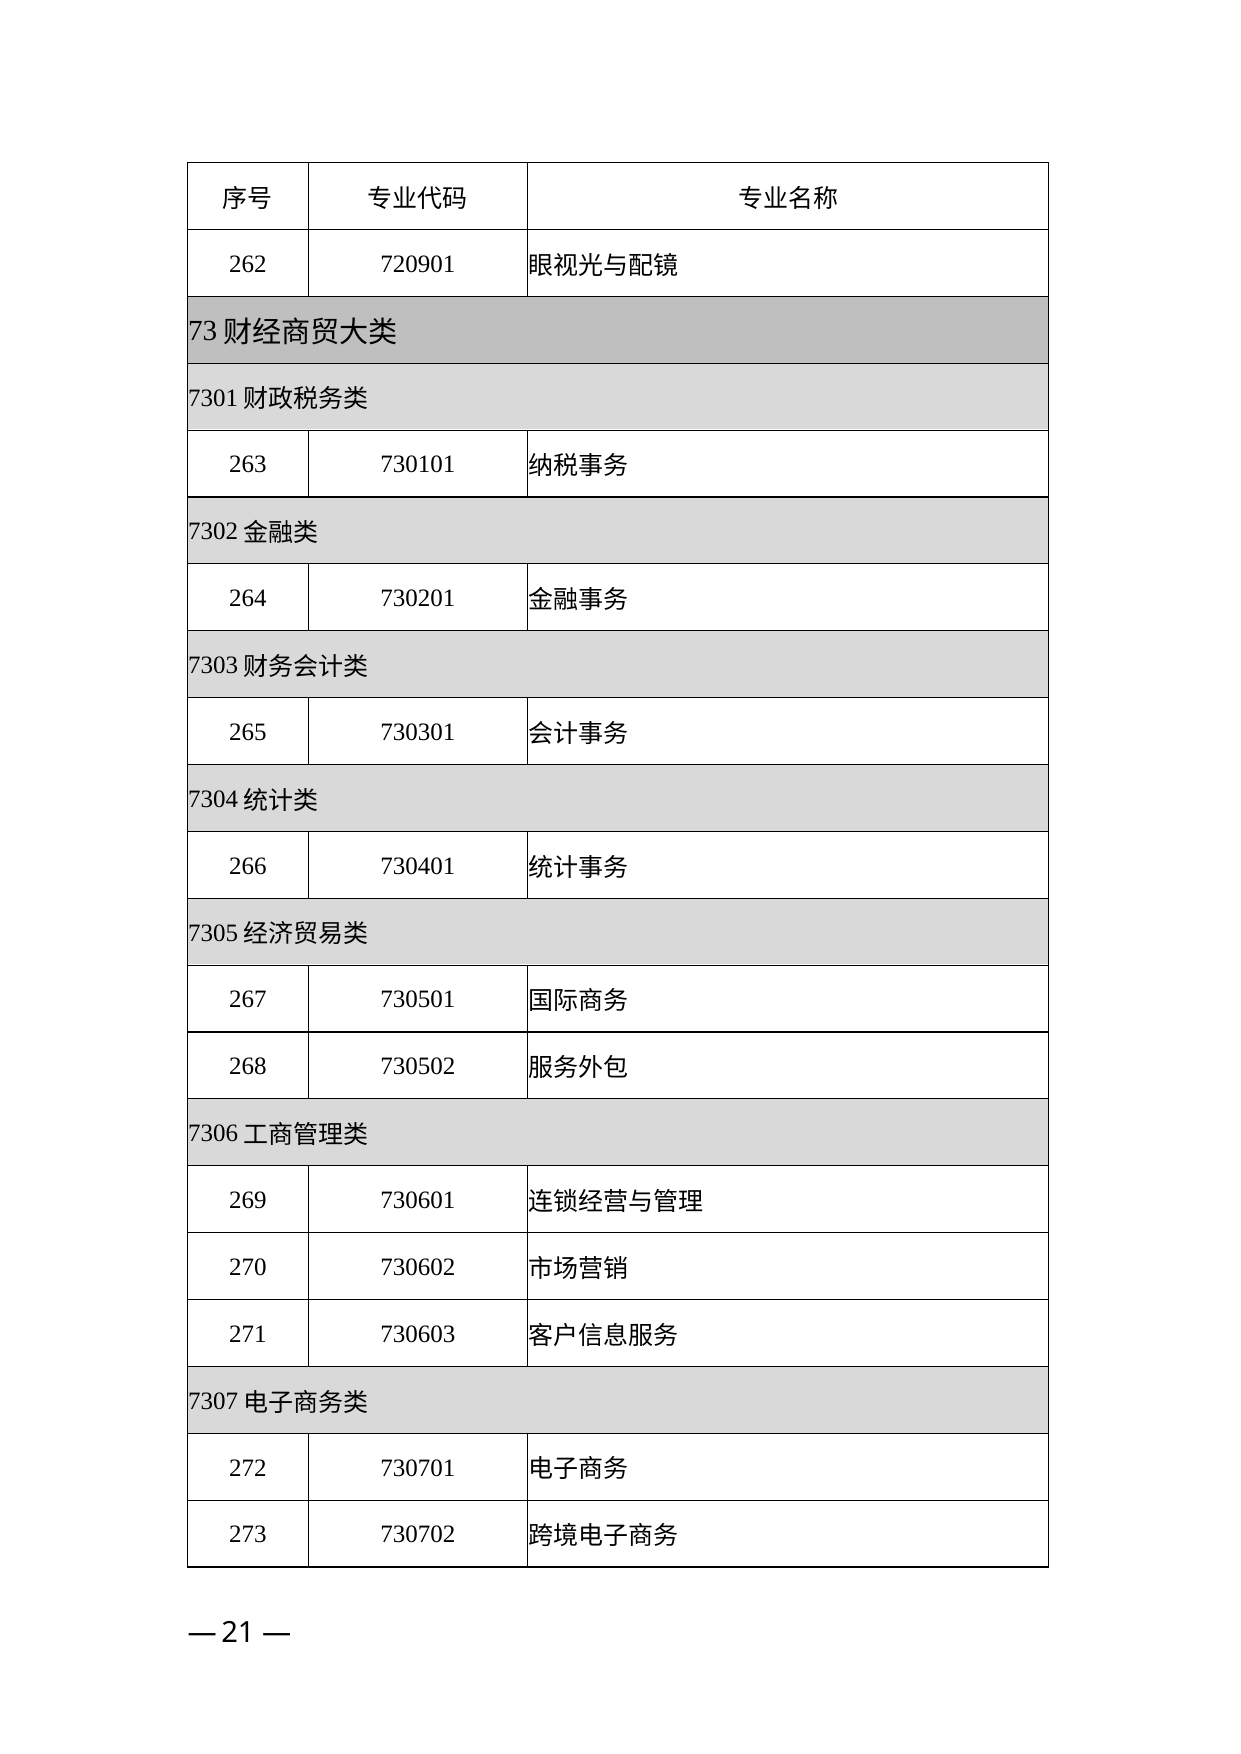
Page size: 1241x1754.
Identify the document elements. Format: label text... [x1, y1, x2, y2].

table_cell 730603 [309, 1300, 527, 1366]
table_cell 266 [188, 832, 308, 898]
table_cell 会计事务 [528, 698, 1048, 764]
table_header 专业代码 [309, 163, 527, 229]
table_cell 267 [188, 966, 308, 1031]
table_cell 262 [188, 230, 308, 296]
table_cell 730701 [309, 1434, 527, 1499]
table_cell 269 [188, 1166, 308, 1232]
table_cell 服务外包 [528, 1033, 1048, 1098]
table_cell 730401 [309, 832, 527, 898]
table_cell 金融事务 [528, 564, 1048, 630]
table_cell 263 [188, 431, 308, 496]
table_cell 264 [188, 564, 308, 630]
table_cell 265 [188, 698, 308, 764]
table_cell 7305经济贸易类 [188, 899, 1048, 964]
table_header 序号 [188, 163, 308, 229]
table_cell 271 [188, 1300, 308, 1366]
table_cell 273 [188, 1501, 308, 1566]
table_cell 730601 [309, 1166, 527, 1232]
table_cell 跨境电子商务 [528, 1501, 1048, 1566]
table_cell 730702 [309, 1501, 527, 1566]
table_cell 眼视光与配镜 [528, 230, 1048, 296]
table_cell 720901 [309, 230, 527, 296]
table_cell 73财经商贸大类 [188, 297, 1048, 363]
table_cell 730201 [309, 564, 527, 630]
table_cell 7304统计类 [188, 765, 1048, 831]
table_cell 纳税事务 [528, 431, 1048, 496]
table_cell 7301财政税务类 [188, 364, 1048, 429]
table_cell 国际商务 [528, 966, 1048, 1031]
table_cell 730602 [309, 1233, 527, 1299]
table_cell 270 [188, 1233, 308, 1299]
table_cell 电子商务 [528, 1434, 1048, 1499]
table_cell 市场营销 [528, 1233, 1048, 1299]
table_cell 7302金融类 [188, 498, 1048, 563]
table_cell 统计事务 [528, 832, 1048, 898]
table_cell 连锁经营与管理 [528, 1166, 1048, 1232]
table_cell 730501 [309, 966, 527, 1031]
table_header 专业名称 [528, 163, 1048, 229]
table_cell 268 [188, 1033, 308, 1098]
table_cell 730502 [309, 1033, 527, 1098]
table_cell 272 [188, 1434, 308, 1499]
table_cell 客户信息服务 [528, 1300, 1048, 1366]
table_cell 730101 [309, 431, 527, 496]
table_cell 7306工商管理类 [188, 1099, 1048, 1165]
table_cell 7303财务会计类 [188, 631, 1048, 697]
table_cell 7307电子商务类 [188, 1367, 1048, 1433]
table_cell 730301 [309, 698, 527, 764]
